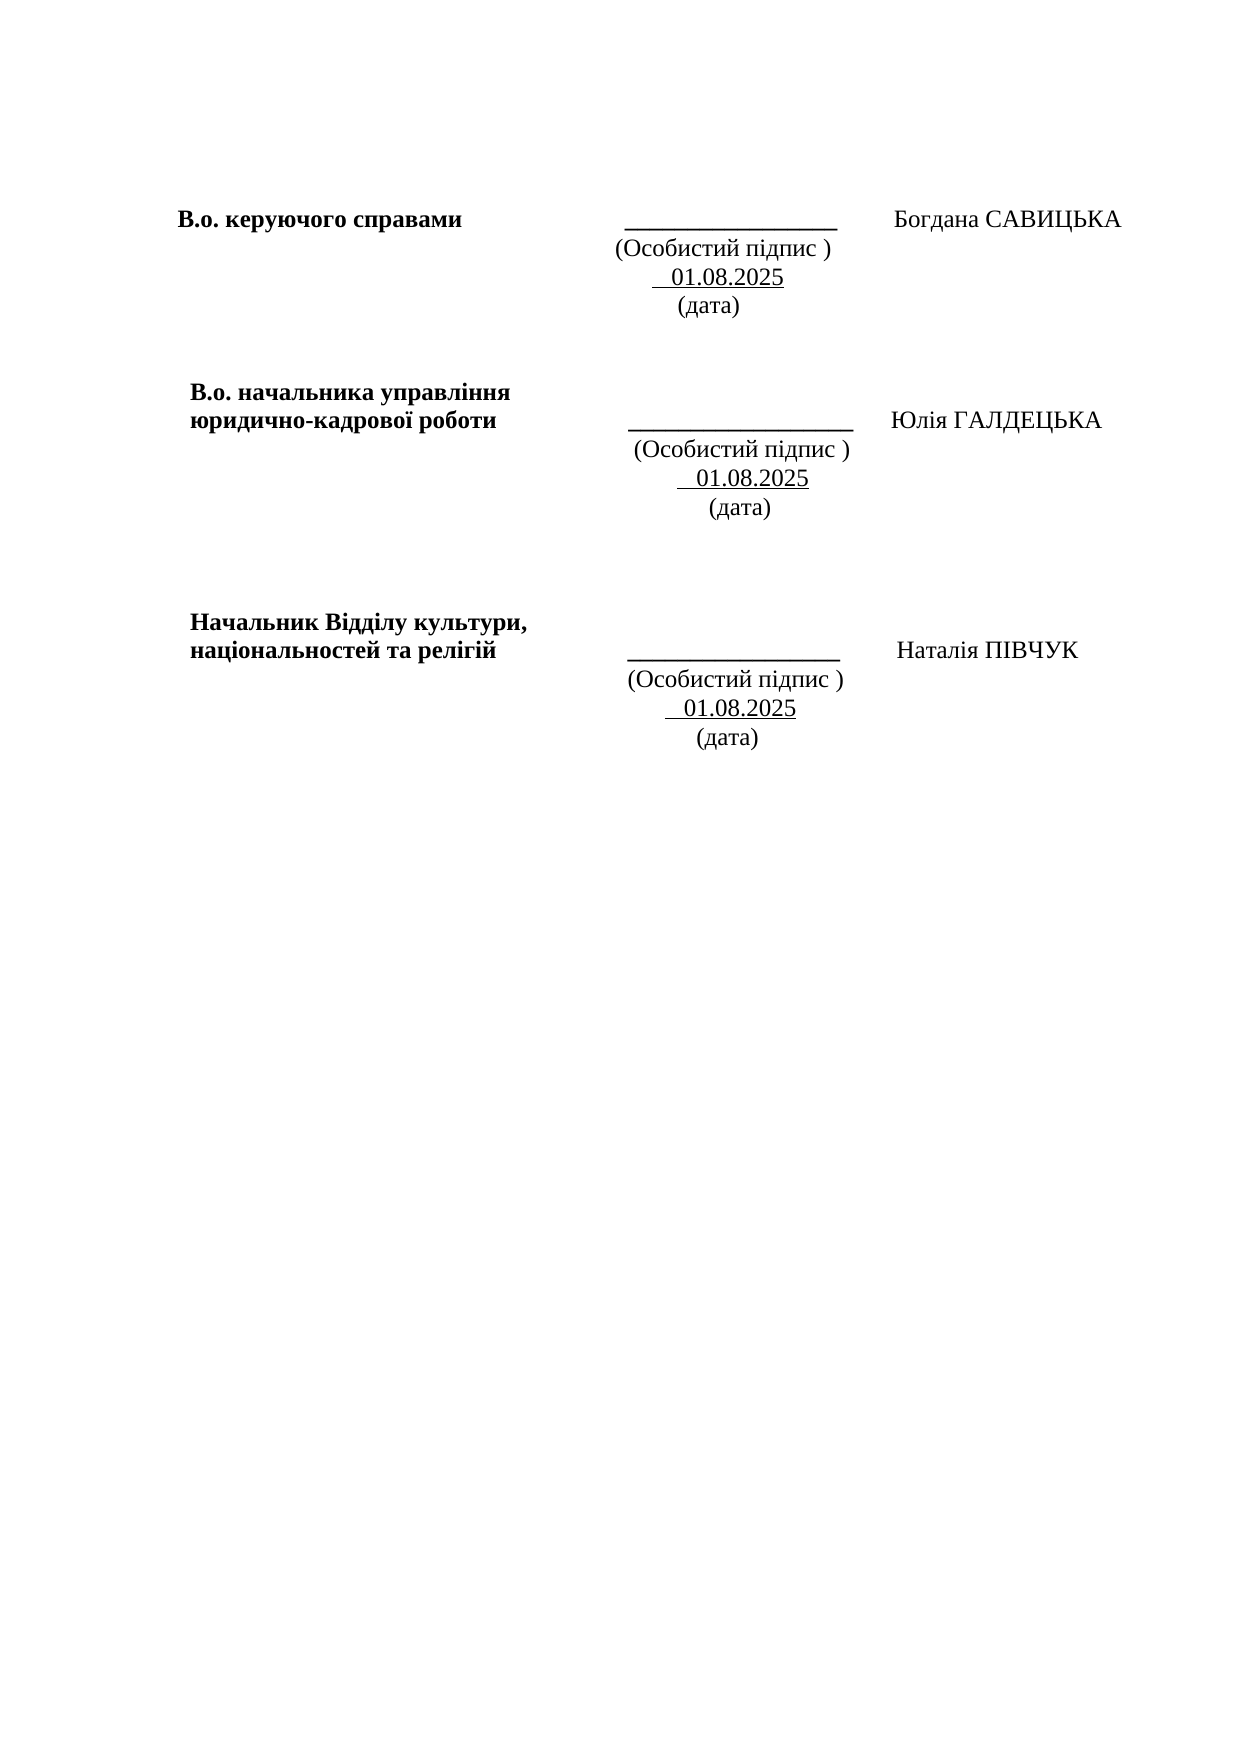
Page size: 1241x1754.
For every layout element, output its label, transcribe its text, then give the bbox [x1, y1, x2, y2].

text 01.08.2025 [177, 262, 1181, 291]
text юридично-кадрової роботи __________________ Юлія ГАЛДЕЦЬКА [177, 406, 1181, 434]
text національностей та релігій _________________ Наталія ПІВЧУК [177, 636, 1181, 664]
text 01.08.2025 [177, 463, 1181, 492]
text 01.08.2025 [177, 693, 1181, 722]
text (Особистий підпис ) [177, 664, 1181, 693]
text (Особистий підпис ) [177, 434, 1181, 463]
text Начальник Відділу культури, [177, 607, 1181, 636]
text В.о. керуючого справами _________________ Богдана САВИЦЬКА [177, 204, 1181, 233]
text (дата) [177, 722, 1181, 751]
text (дата) [177, 291, 1181, 319]
text В.о. начальника управління [177, 377, 1181, 406]
text (дата) [177, 492, 1181, 521]
text (Особистий підпис ) [177, 233, 1181, 262]
